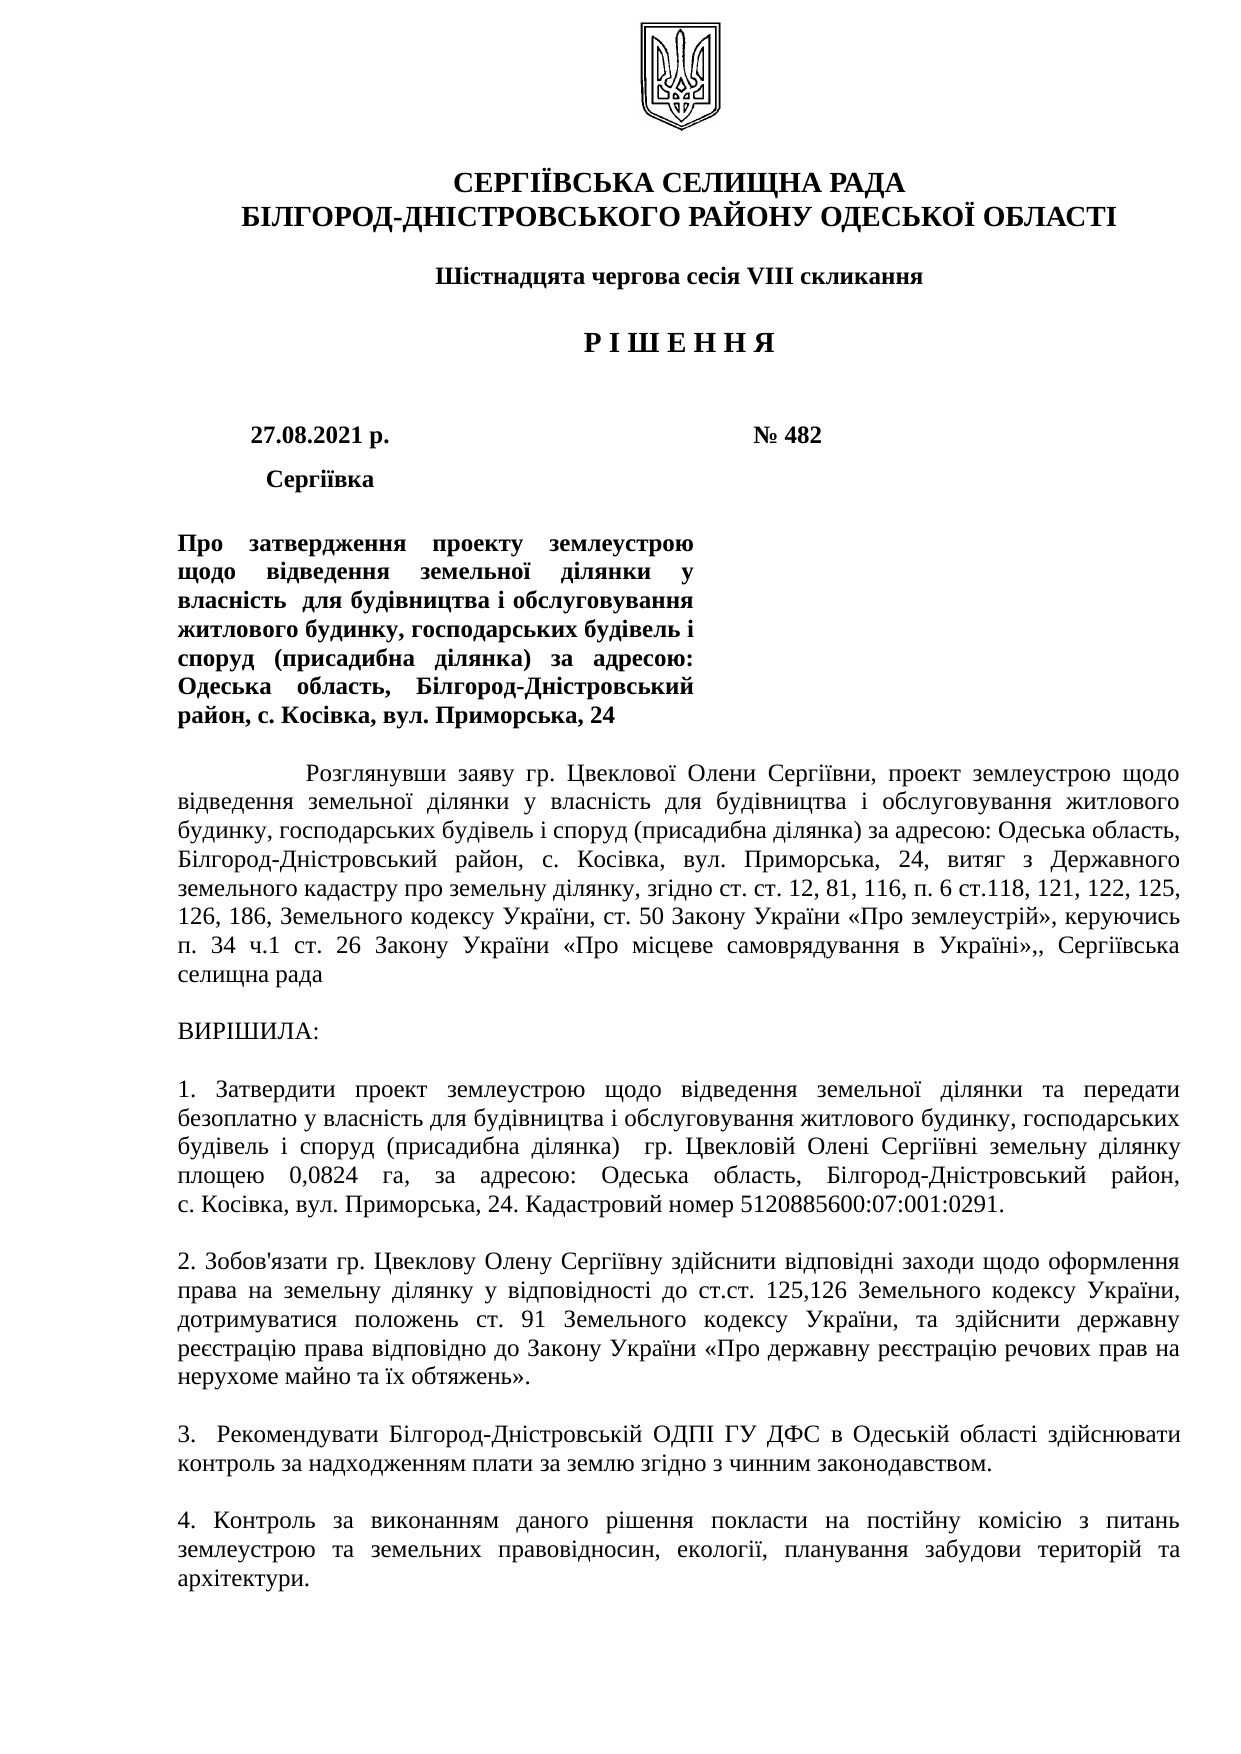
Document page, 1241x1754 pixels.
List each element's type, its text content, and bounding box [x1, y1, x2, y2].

text Про затвердження проекту землеустрою щодо відведення земельної ділянки у власність для будівництва і обслуговування житлового будинку, господарських будівель і споруд (присадибна ділянка) за адресою: Одеська область, Білгород-Дністровський район, с. Косівка, вул. Приморська, 24 [177, 528, 694, 729]
picture [633, 14, 725, 132]
text Розглянувши заяву гр. Цвеклової Олени Сергіївни, проект землеустрою щодо відведення земельної ділянки у власність для будівництва і обслуговування житлового будинку, господарських будівель і споруд (присадибна ділянка) за адресою: Одеська область, Білгород-Дністровський район, с. Косівка, вул. Приморська, 24, витяг з Державного земельного кадастру про земельну ділянку, згідно ст. ст. 12, 81, 116, п. 6 ст.118, 121, 122, 125, 126, 186, Земельного кодексу України, ст. 50 Закону України «Про землеустрій», керуючись п. 34 ч.1 ст. 26 Закону України «Про місцеве самоврядування в Україні»,, Сергіївська селищна рада [177, 758, 1181, 988]
text № 482 [536, 421, 822, 449]
text 4. Контроль за виконанням даного рішення покласти на постійну комісію з питань землеустрою та земельних правовідносин, екології, планування забудови територій та архітектури. [177, 1505, 1181, 1591]
text 2. Зобов'язати гр. Цвеклову Олену Сергіївну здійснити відповідні заходи щодо оформлення права на земельну ділянку у відповідності до ст.ст. 125,126 Земельного кодексу України, дотримуватися положень ст. 91 Земельного кодексу України, та здійснити державну реєстрацію права відповідно до Закону України «Про державну реєстрацію речових прав на нерухоме майно та їх обтяжень». [177, 1246, 1181, 1390]
text ВИРІШИЛА: [177, 1016, 1181, 1045]
text 27.08.2021 р. Сергіївка [177, 421, 463, 492]
text 1. Затвердити проект землеустрою щодо відведення земельної ділянки та передати безоплатно у власність для будівництва і обслуговування житлового будинку, господарських будівель і споруд (присадибна ділянка) гр. Цвекловій Олені Сергіївні земельну ділянку площею 0,0824 га, за адресою: Одеська область, Білгород-Дністровський район, с. Косівка, вул. Приморська, 24. Кадастровий номер 5120885600:07:001:0291. [177, 1074, 1181, 1218]
text 3. Рекомендувати Білгород-Дністровській ОДПІ ГУ ДФС в Одеській області здійснювати контроль за надходженням плати за землю згідно з чинним законодавством. [177, 1419, 1181, 1476]
